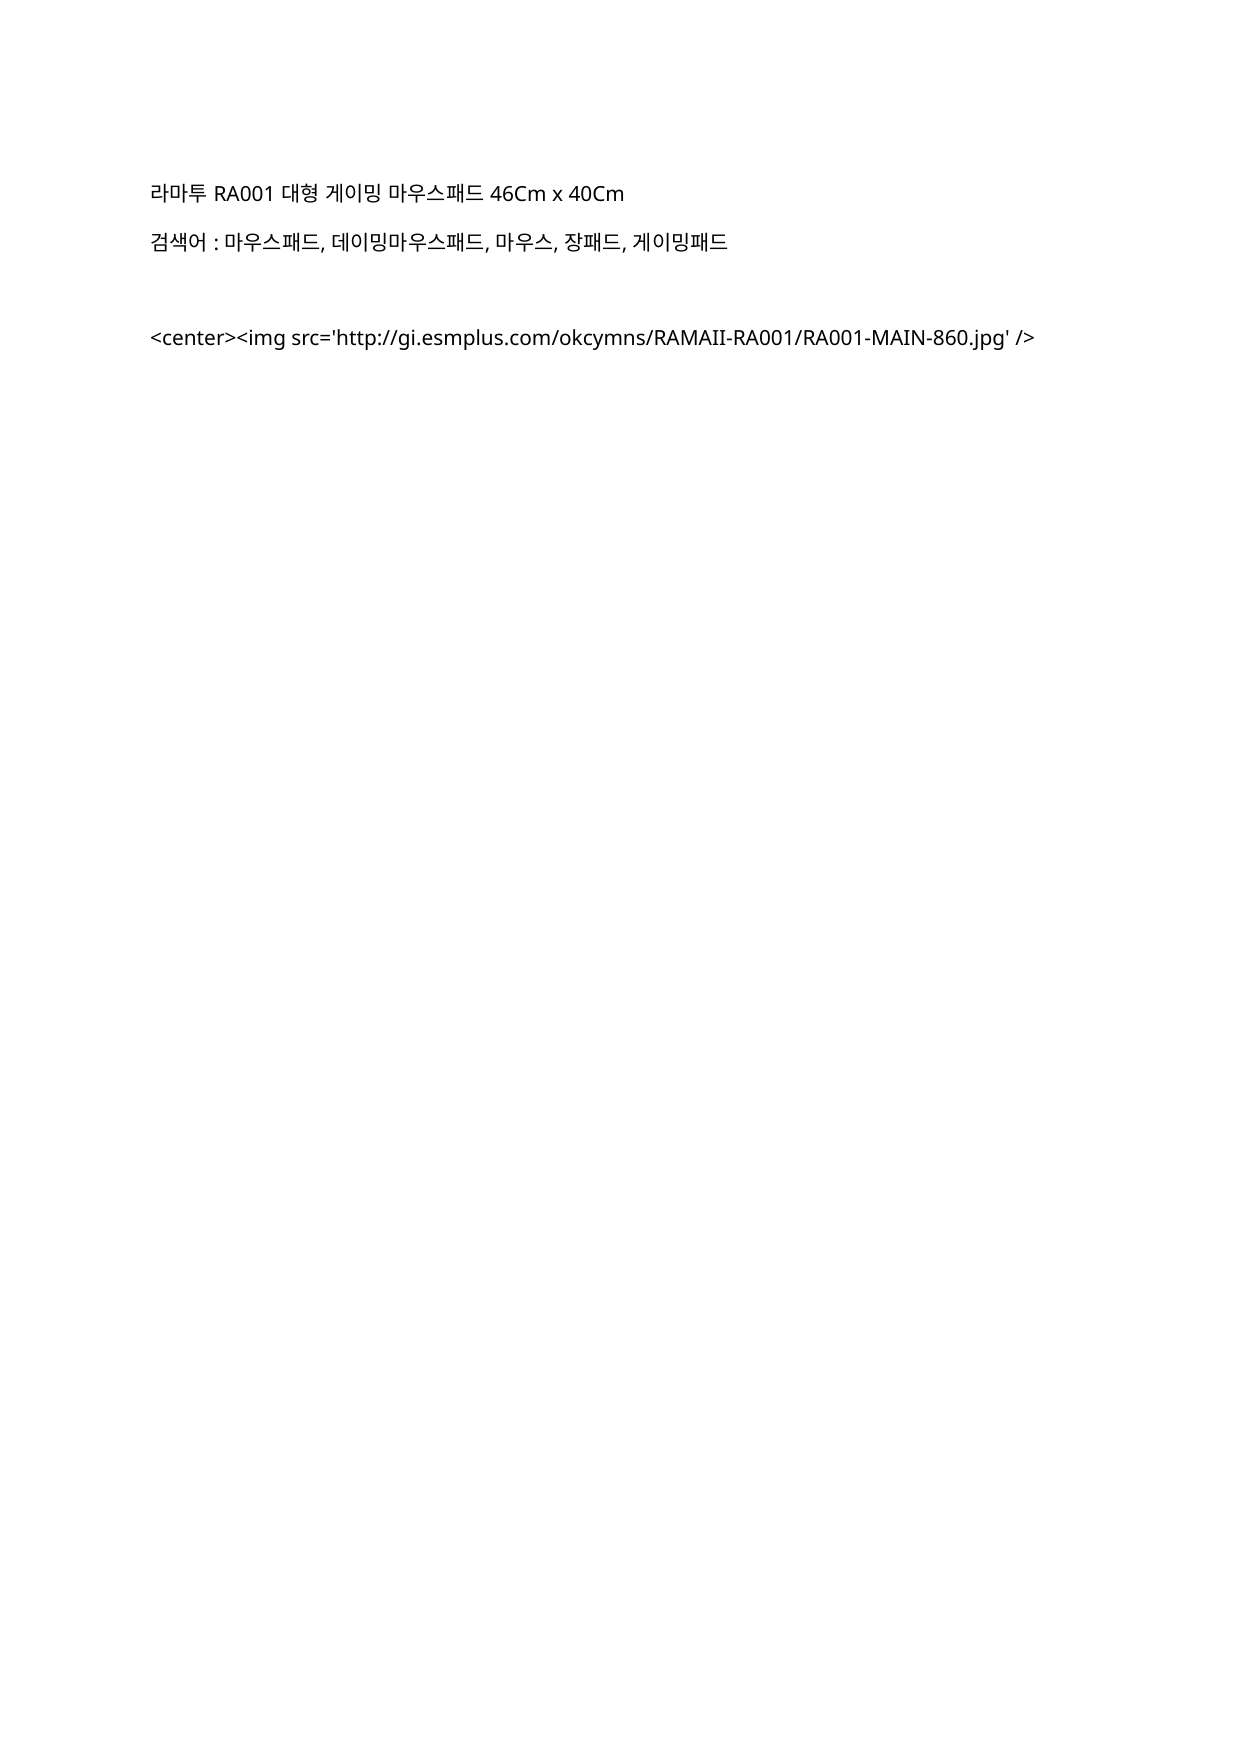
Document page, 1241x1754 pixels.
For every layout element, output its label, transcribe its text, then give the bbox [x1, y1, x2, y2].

text 라마투 RA001 대형 게이밍 마우스패드 46Cm x 40Cm [150, 177, 1090, 207]
text <center><img src='http://gi.esmplus.com/okcymns/RAMAII-RA001/RA001-MAIN-860.jpg' /> [150, 323, 1090, 352]
text 검색어 : 마우스패드, 데이밍마우스패드, 마우스, 장패드, 게이밍패드 [150, 227, 1090, 257]
